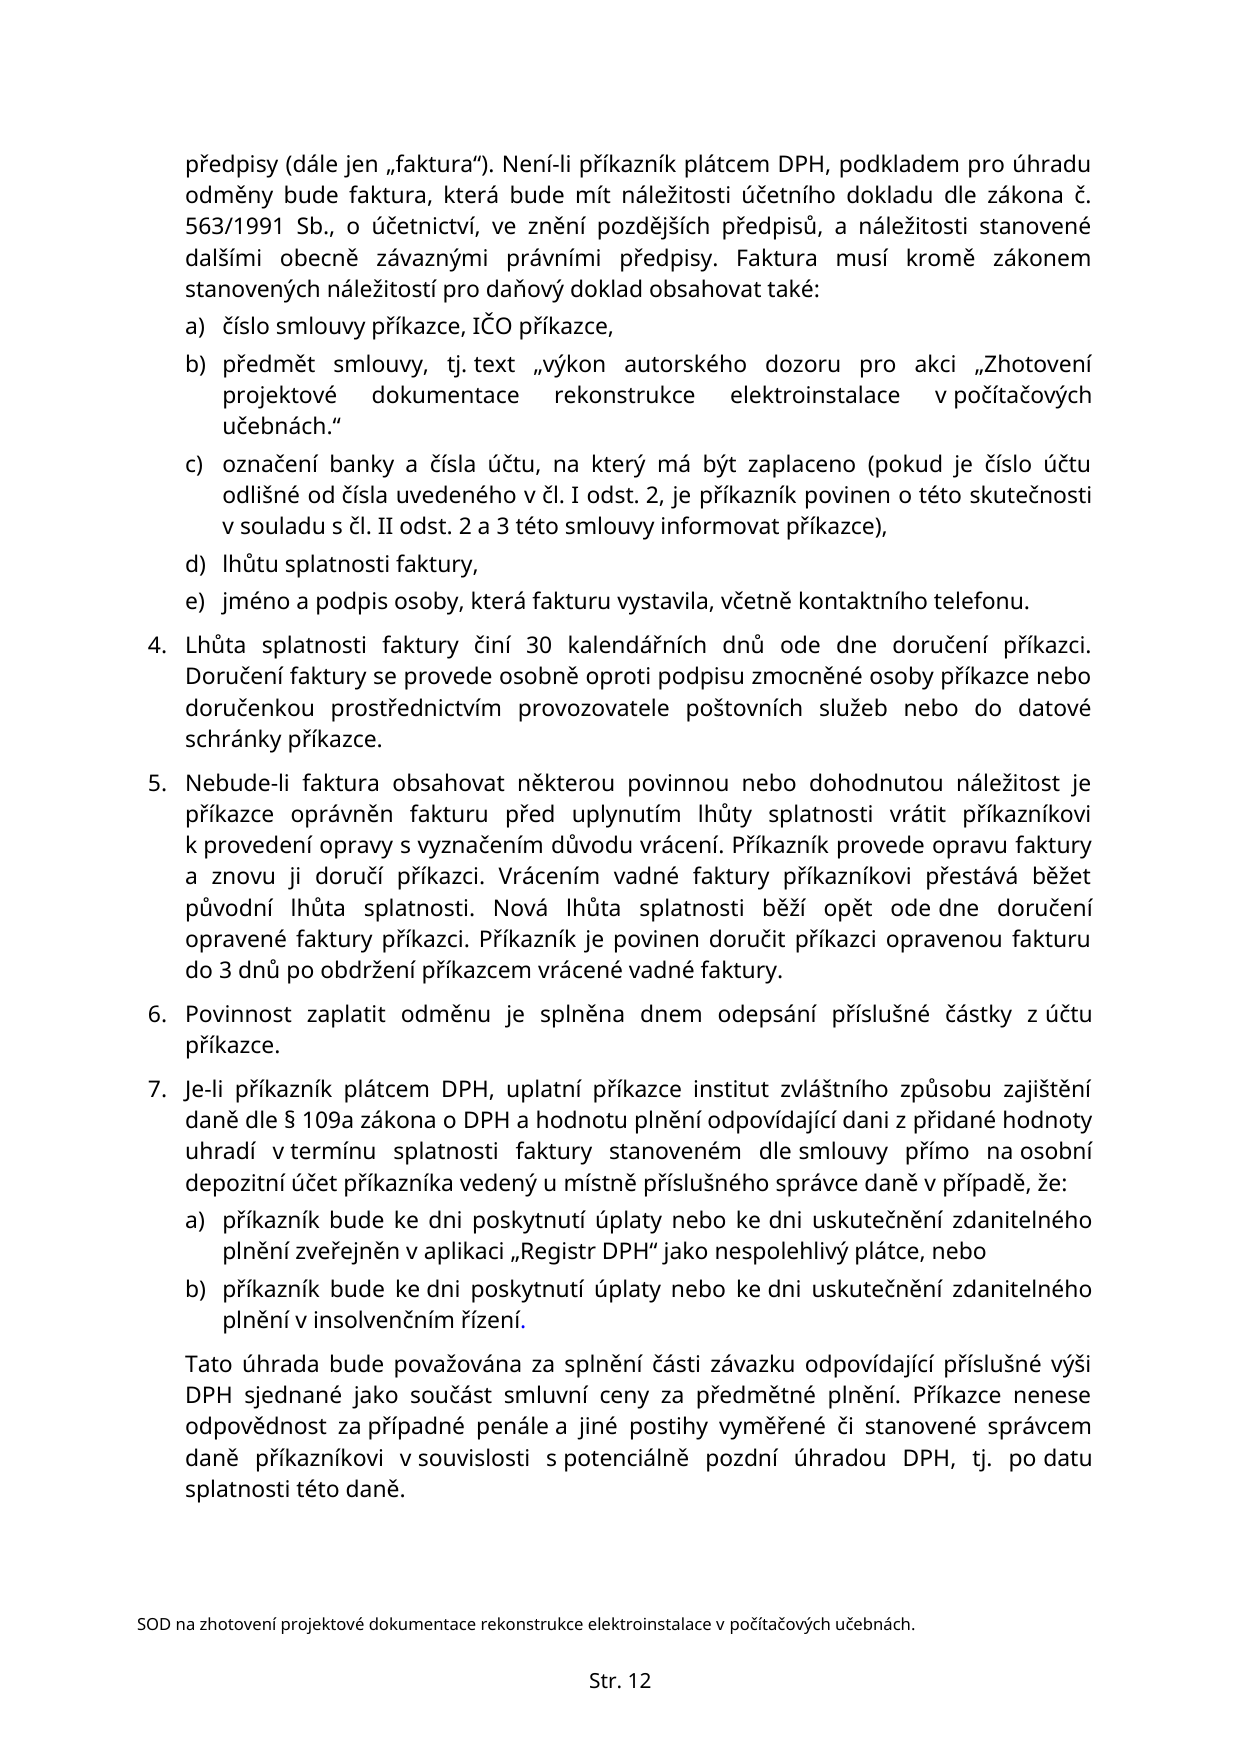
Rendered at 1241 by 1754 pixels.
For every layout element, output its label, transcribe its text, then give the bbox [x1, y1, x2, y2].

list Povinnost zaplatit odměnu je splněna dnem odepsání příslušné částky z účtu příkazce. [148, 998, 1092, 1060]
list Je-li příkazník plátcem DPH, uplatní příkazce institut zvláštního způsobu zajištění daně dle § 109a zákona o DPH a hodnotu plnění odpovídající dani z přidané hodnoty uhradí v termínu splatnosti faktury stanoveném dle smlouvy přímo na osobní depozitní účet příkazníka vedený u místně příslušného správce daně v případě, že: [148, 1073, 1092, 1198]
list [148, 148, 1092, 304]
list Lhůta splatnosti faktury činí 30 kalendářních dnů ode dne doručení příkazci. Doručení faktury se provede osobně oproti podpisu zmocněné osoby příkazce nebo doručenkou prostřednictvím provozovatele poštovních služeb nebo do datové schránky příkazce. [148, 629, 1092, 754]
list označení banky a čísla účtu, na který má být zaplaceno (pokud je číslo účtu odlišné od čísla uvedeného v čl. I odst. 2, je příkazník povinen o této skutečnosti v souladu s čl. II odst. 2 a 3 této smlouvy informovat příkazce), [185, 448, 1092, 541]
list Nebude-li faktura obsahovat některou povinnou nebo dohodnutou náležitost je příkazce oprávněn fakturu před uplynutím lhůty splatnosti vrátit příkazníkovi k provedení opravy s vyznačením důvodu vrácení. Příkazník provede opravu faktury a znovu ji doručí příkazci. Vrácením vadné faktury příkazníkovi přestává běžet původní lhůta splatnosti. Nová lhůta splatnosti běží opět ode dne doručení opravené faktury příkazci. Příkazník je povinen doručit příkazci opravenou fakturu do 3 dnů po obdržení příkazcem vrácené vadné faktury. [148, 766, 1092, 985]
list příkazník bude ke dni poskytnutí úplaty nebo ke dni uskutečnění zdanitelného plnění zveřejněn v aplikaci „Registr DPH“ jako nespolehlivý plátce, nebo [185, 1204, 1092, 1266]
text Tato úhrada bude považována za splnění části závazku odpovídající příslušné výši DPH sjednané jako součást smluvní ceny za předmětné plnění. Příkazce nenese odpovědnost za případné penále a jiné postihy vyměřené či stanovené správcem daně příkazníkovi v souvislosti s potenciálně pozdní úhradou DPH, tj. po datu splatnosti této daně. [185, 1348, 1092, 1504]
list předmět smlouvy, tj. text „výkon autorského dozoru pro akci „Zhotovení projektové dokumentace rekonstrukce elektroinstalace v počítačových učebnách.“ [185, 348, 1092, 441]
list příkazník bude ke dni poskytnutí úplaty nebo ke dni uskutečnění zdanitelného plnění v insolvenčním řízení. [185, 1273, 1092, 1335]
list lhůtu splatnosti faktury, [185, 548, 1092, 579]
list jméno a podpis osoby, která fakturu vystavila, včetně kontaktního telefonu. [185, 585, 1092, 616]
list číslo smlouvy příkazce, IČO příkazce, [185, 310, 1092, 341]
